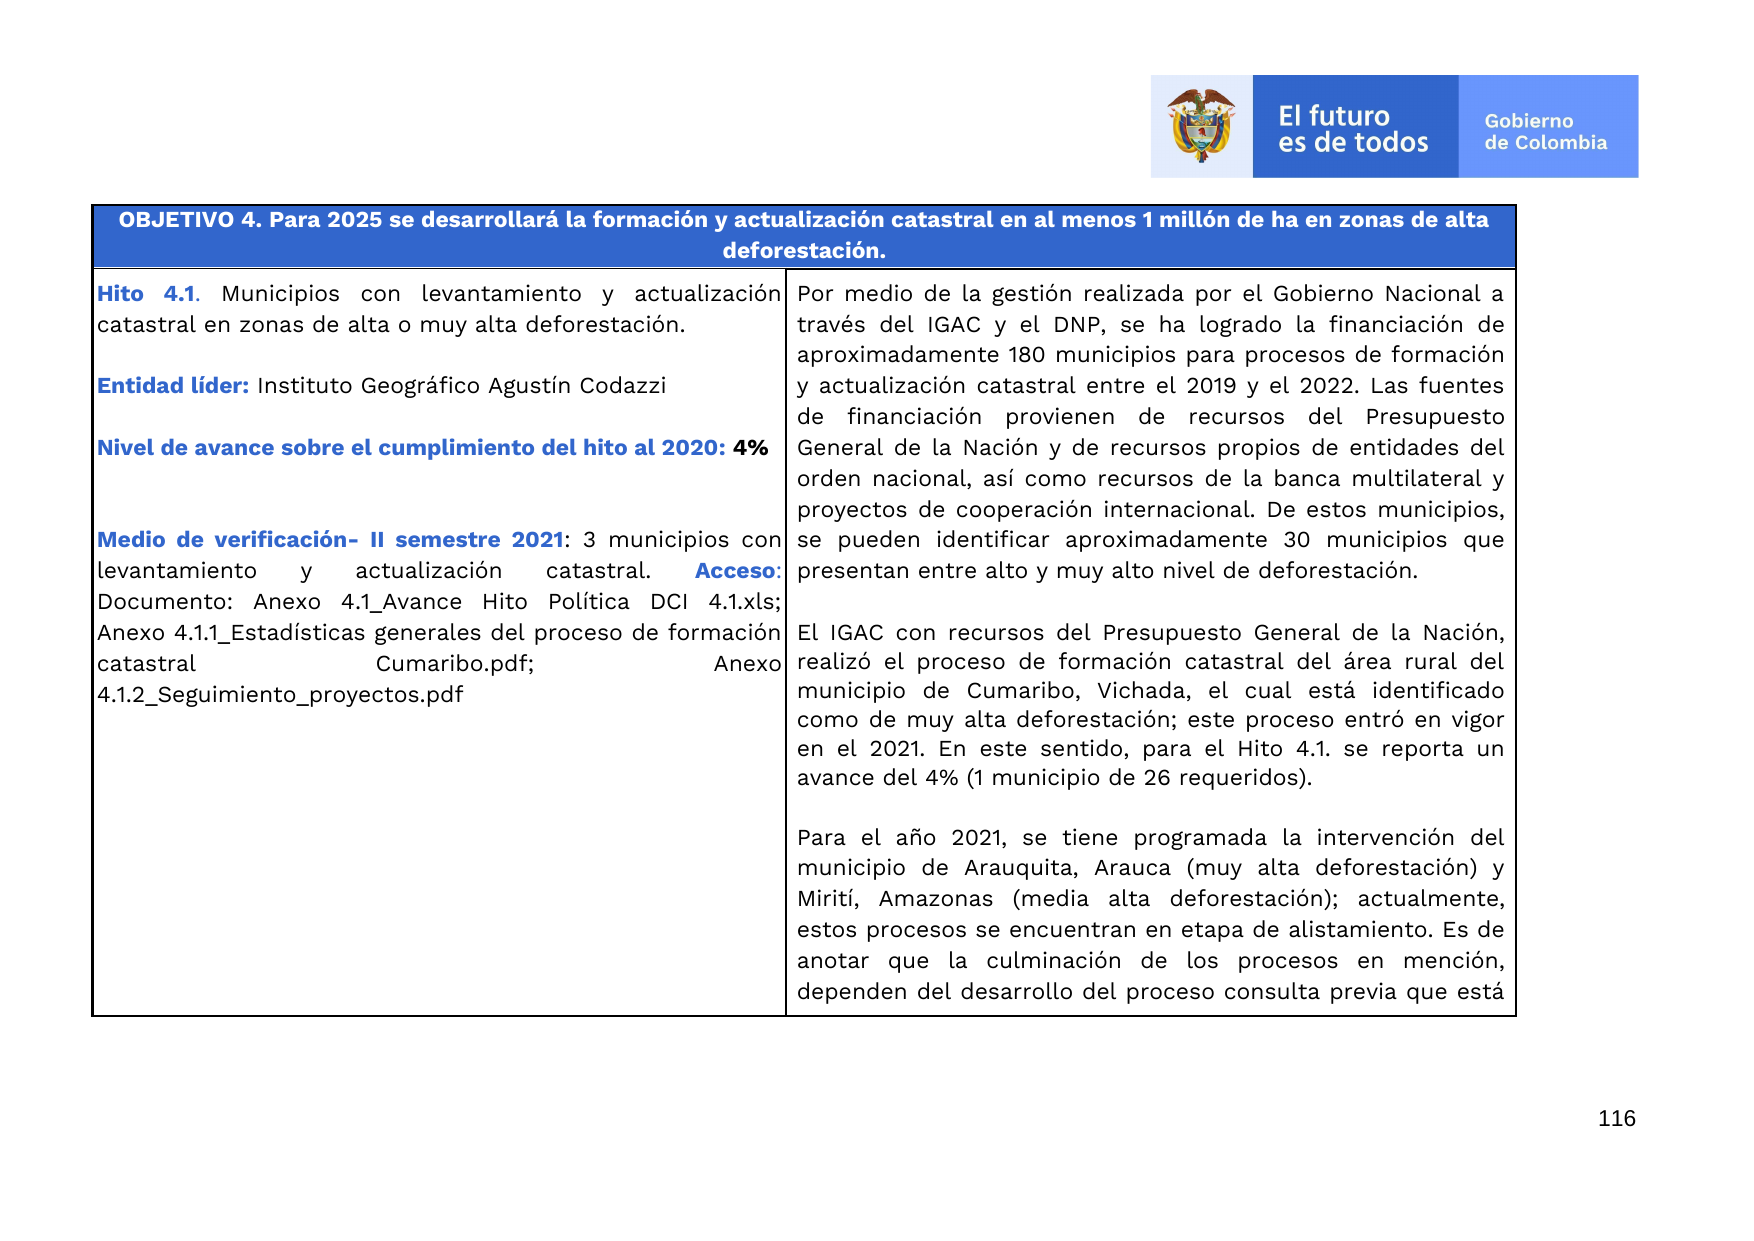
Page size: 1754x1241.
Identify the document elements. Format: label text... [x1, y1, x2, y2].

picture [1150, 75, 1639, 178]
table_header OBJETIVO 4. Para 2025 se desarrollará la formación y actualización catastral en al menos 1 millón de ha en zonas de alta deforestación. [94, 206, 1515, 267]
